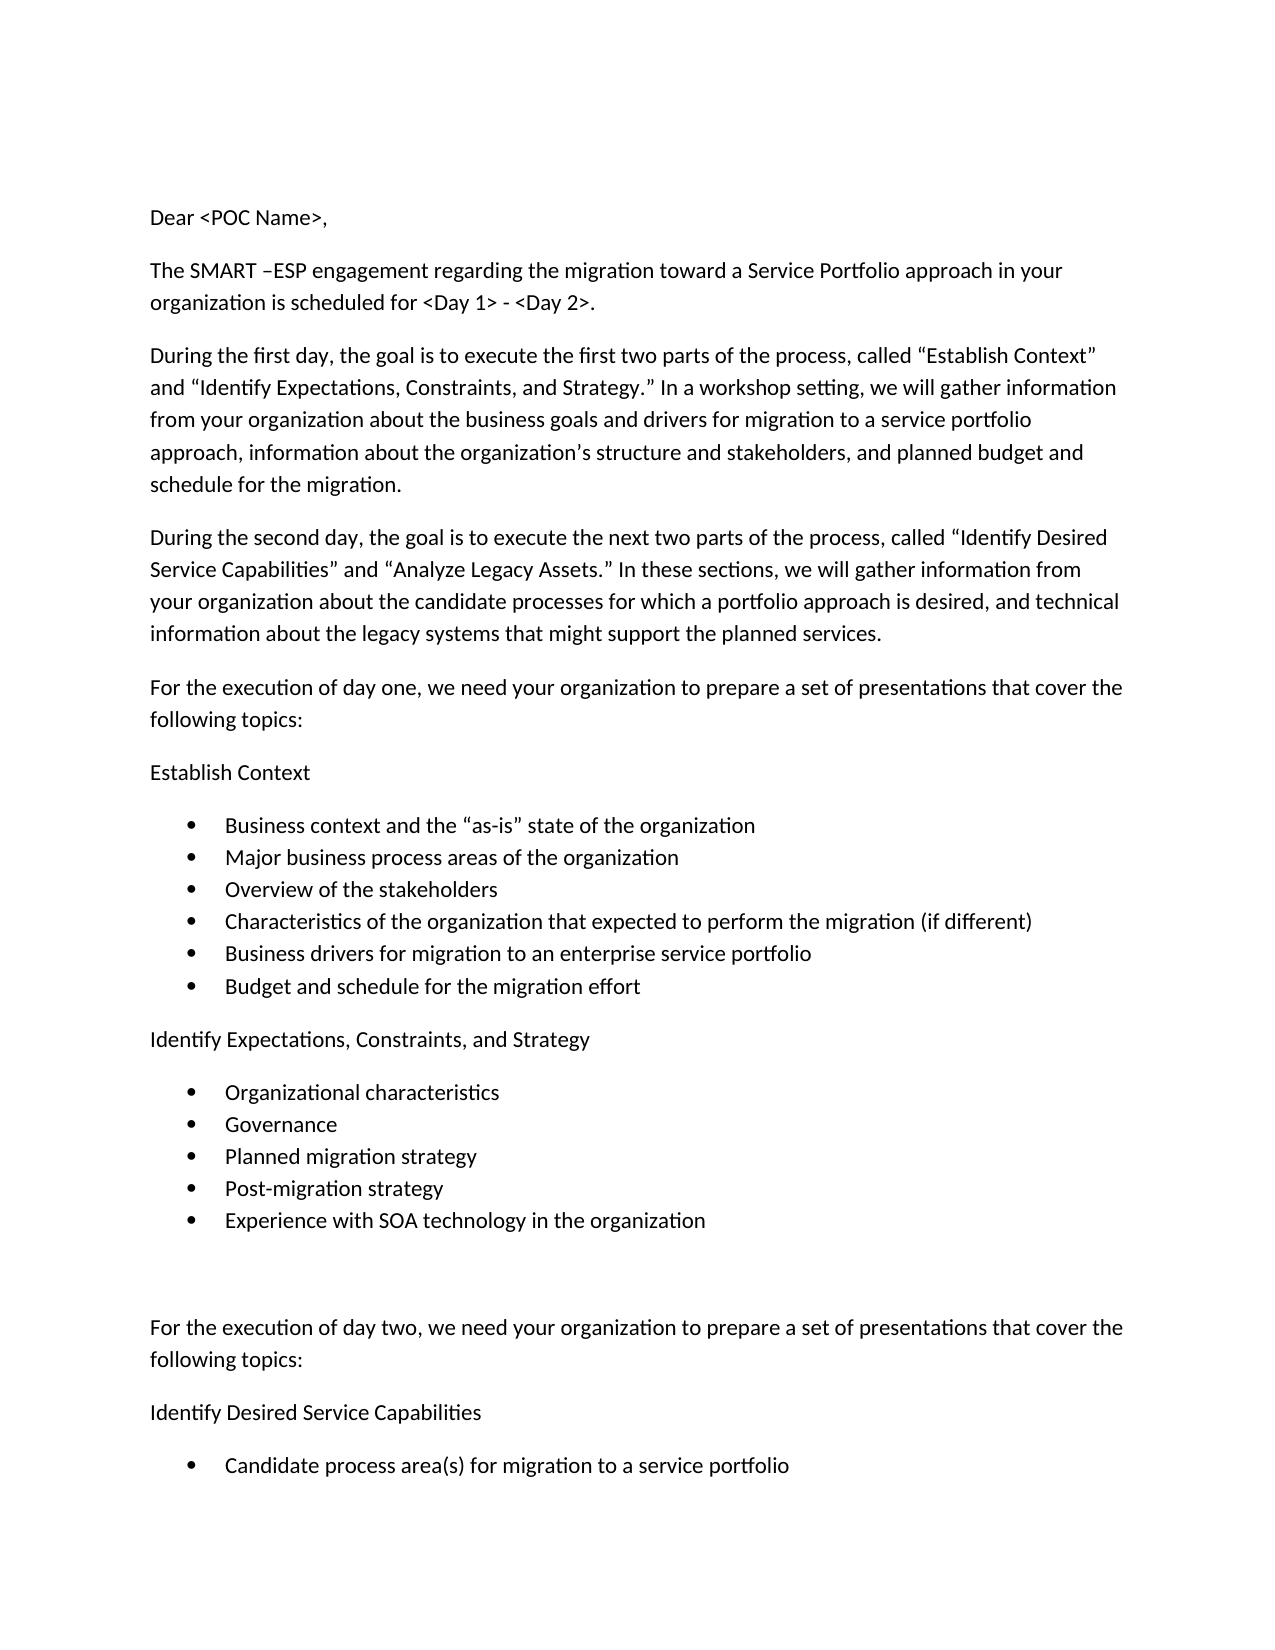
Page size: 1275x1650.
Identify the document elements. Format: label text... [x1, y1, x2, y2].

list Major business process areas of the organization [187, 843, 1125, 871]
list Post-migration strategy [187, 1174, 1125, 1202]
list Characteristics of the organization that expected to perform the migration (if different) [187, 907, 1125, 935]
text Identify Expectations, Constraints, and Strategy [150, 1025, 1125, 1053]
list Experience with SOA technology in the organization [187, 1207, 1125, 1234]
text For the execution of day two, we need your organization to prepare a set of presentations that cover the following topics: [150, 1313, 1125, 1373]
list Business context and the “as-is” state of the organization [187, 811, 1125, 839]
text During the second day, the goal is to execute the next two parts of the process, called “Identify Desired Service Capabilities” and “Analyze Legacy Assets.” In these sections, we will gather information from your organization about the candidate processes for which a portfolio approach is desired, and technical information about the legacy systems that might support the planned services. [150, 523, 1125, 648]
text During the first day, the goal is to execute the first two parts of the process, called “Establish Context” and “Identify Expectations, Constraints, and Strategy.” In a workshop setting, we will gather information from your organization about the business goals and drivers for migration to a service portfolio approach, information about the organization’s structure and stakeholders, and planned budget and schedule for the migration. [150, 341, 1125, 498]
text Dear <POC Name>, [150, 203, 1125, 231]
list Overview of the stakeholders [187, 875, 1125, 903]
list Governance [187, 1110, 1125, 1138]
text Identify Desired Service Capabilities [150, 1398, 1125, 1426]
list Business drivers for migration to an enterprise service portfolio [187, 939, 1125, 968]
list Planned migration strategy [187, 1142, 1125, 1170]
list Budget and schedule for the migration effort [187, 972, 1125, 1000]
list Organizational characteristics [187, 1078, 1125, 1106]
text Establish Context [150, 758, 1125, 786]
list Candidate process area(s) for migration to a service portfolio [187, 1451, 1125, 1479]
text The SMART –ESP engagement regarding the migration toward a Service Portfolio approach in your organization is scheduled for <Day 1> - <Day 2>. [150, 256, 1125, 316]
text For the execution of day one, we need your organization to prepare a set of presentations that cover the following topics: [150, 673, 1125, 733]
